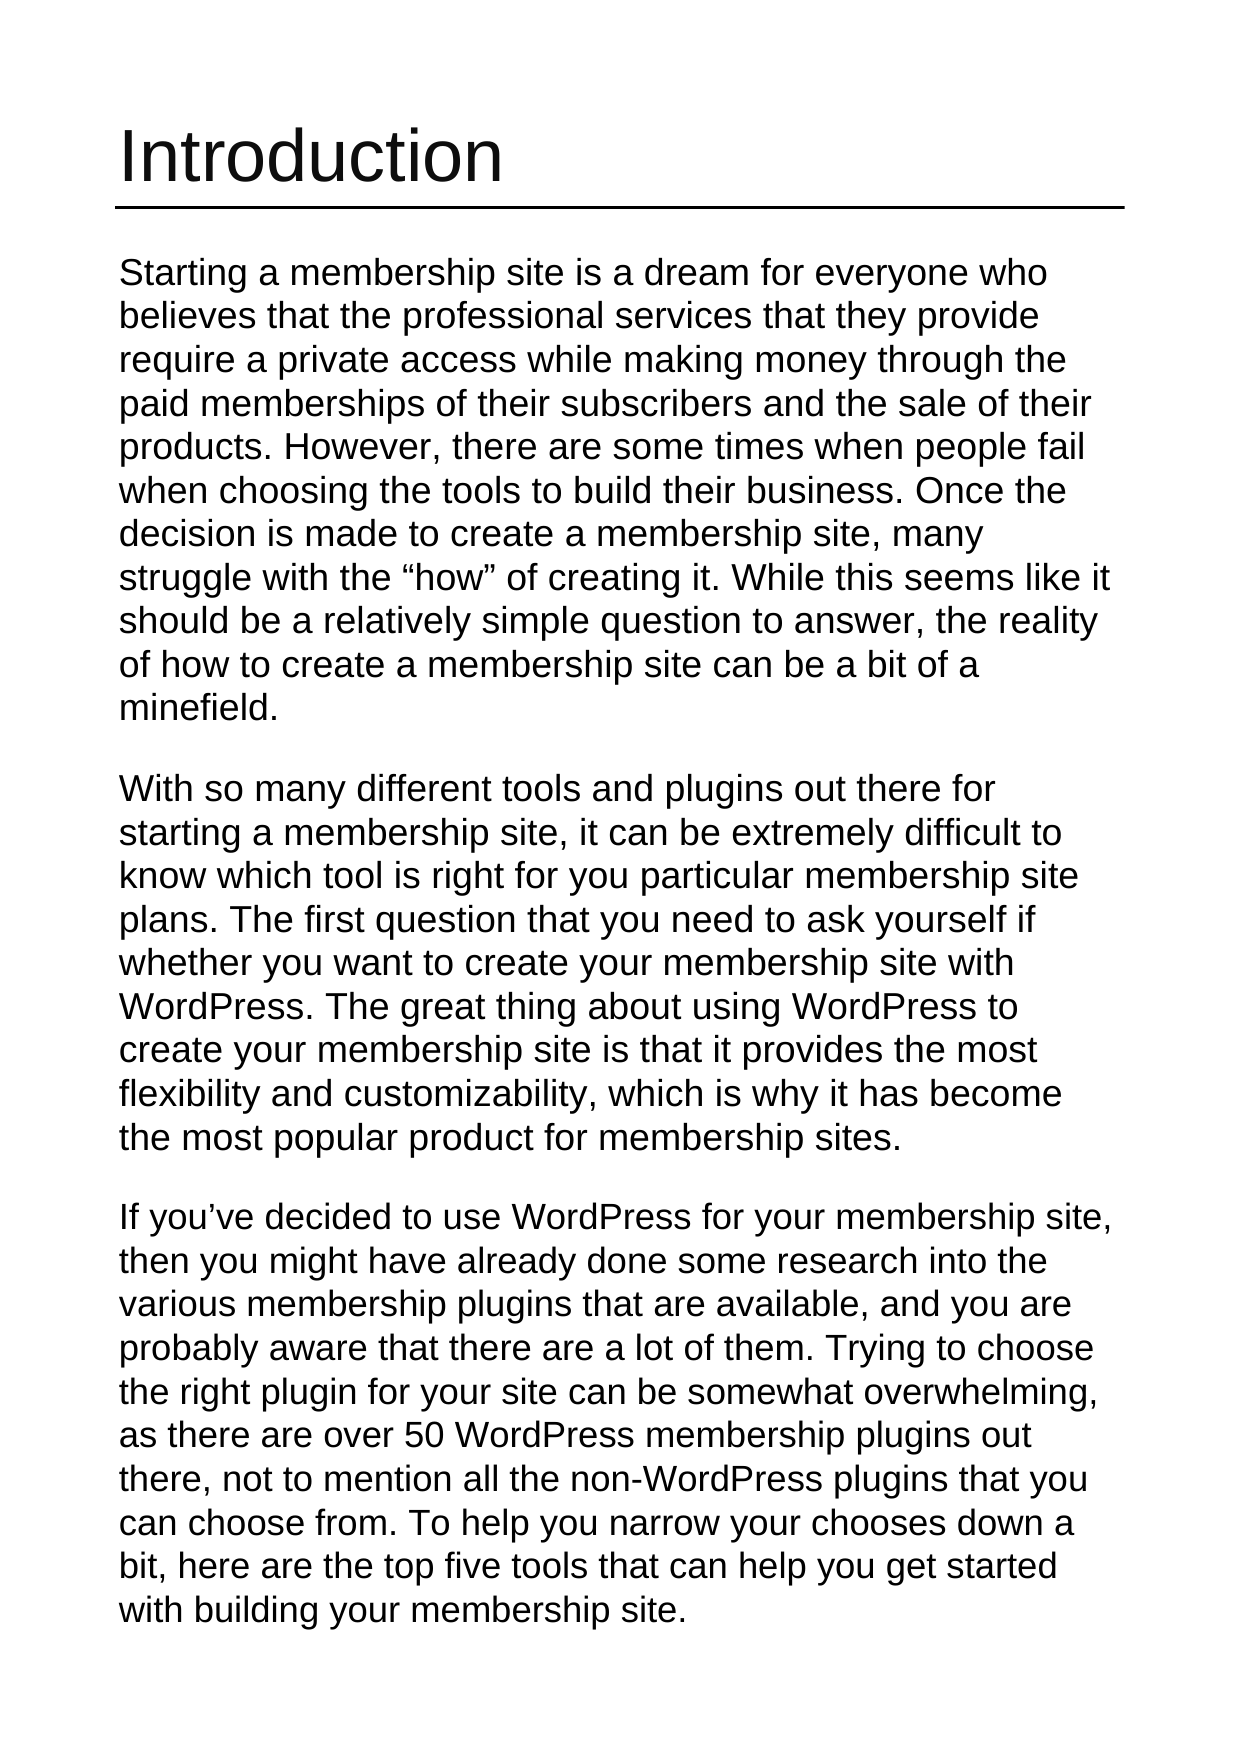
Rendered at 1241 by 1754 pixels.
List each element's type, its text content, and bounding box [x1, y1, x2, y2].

text Introduction [119, 112, 1119, 197]
text With so many different tools and plugins out there for starting a membership site, it can be extremely difficult to know which tool is right for you particular membership site plans. The first question that you need to ask yourself if whether you want to create your membership site with WordPress. The great thing about using WordPress to create your membership site is that it provides the most flexibility and customizability, which is why it has become the most popular product for membership sites. [119, 766, 1080, 1158]
text If you’ve decided to use WordPress for your membership site, then you might have already done some research into the various membership plugins that are available, and you are probably aware that there are a lot of them. Trying to choose the right plugin for your site can be somewhat overwhelming, as there are over 50 WordPress membership plugins out there, not to mention all the non-WordPress plugins that you can choose from. To help you narrow your chooses down a bit, here are the top five tools that can help you get started with building your membership site. [119, 1195, 1119, 1630]
text Starting a membership site is a dream for everyone who believes that the professional services that they provide require a private access while making money through the paid memberships of their subscribers and the sale of their products. However, there are some times when people fail when choosing the tools to build their business. Once the decision is made to create a membership site, many struggle with the “how” of creating it. While this seems like it should be a relatively simple question to answer, the reality of how to create a membership site can be a bit of a minefield. [119, 250, 1111, 729]
